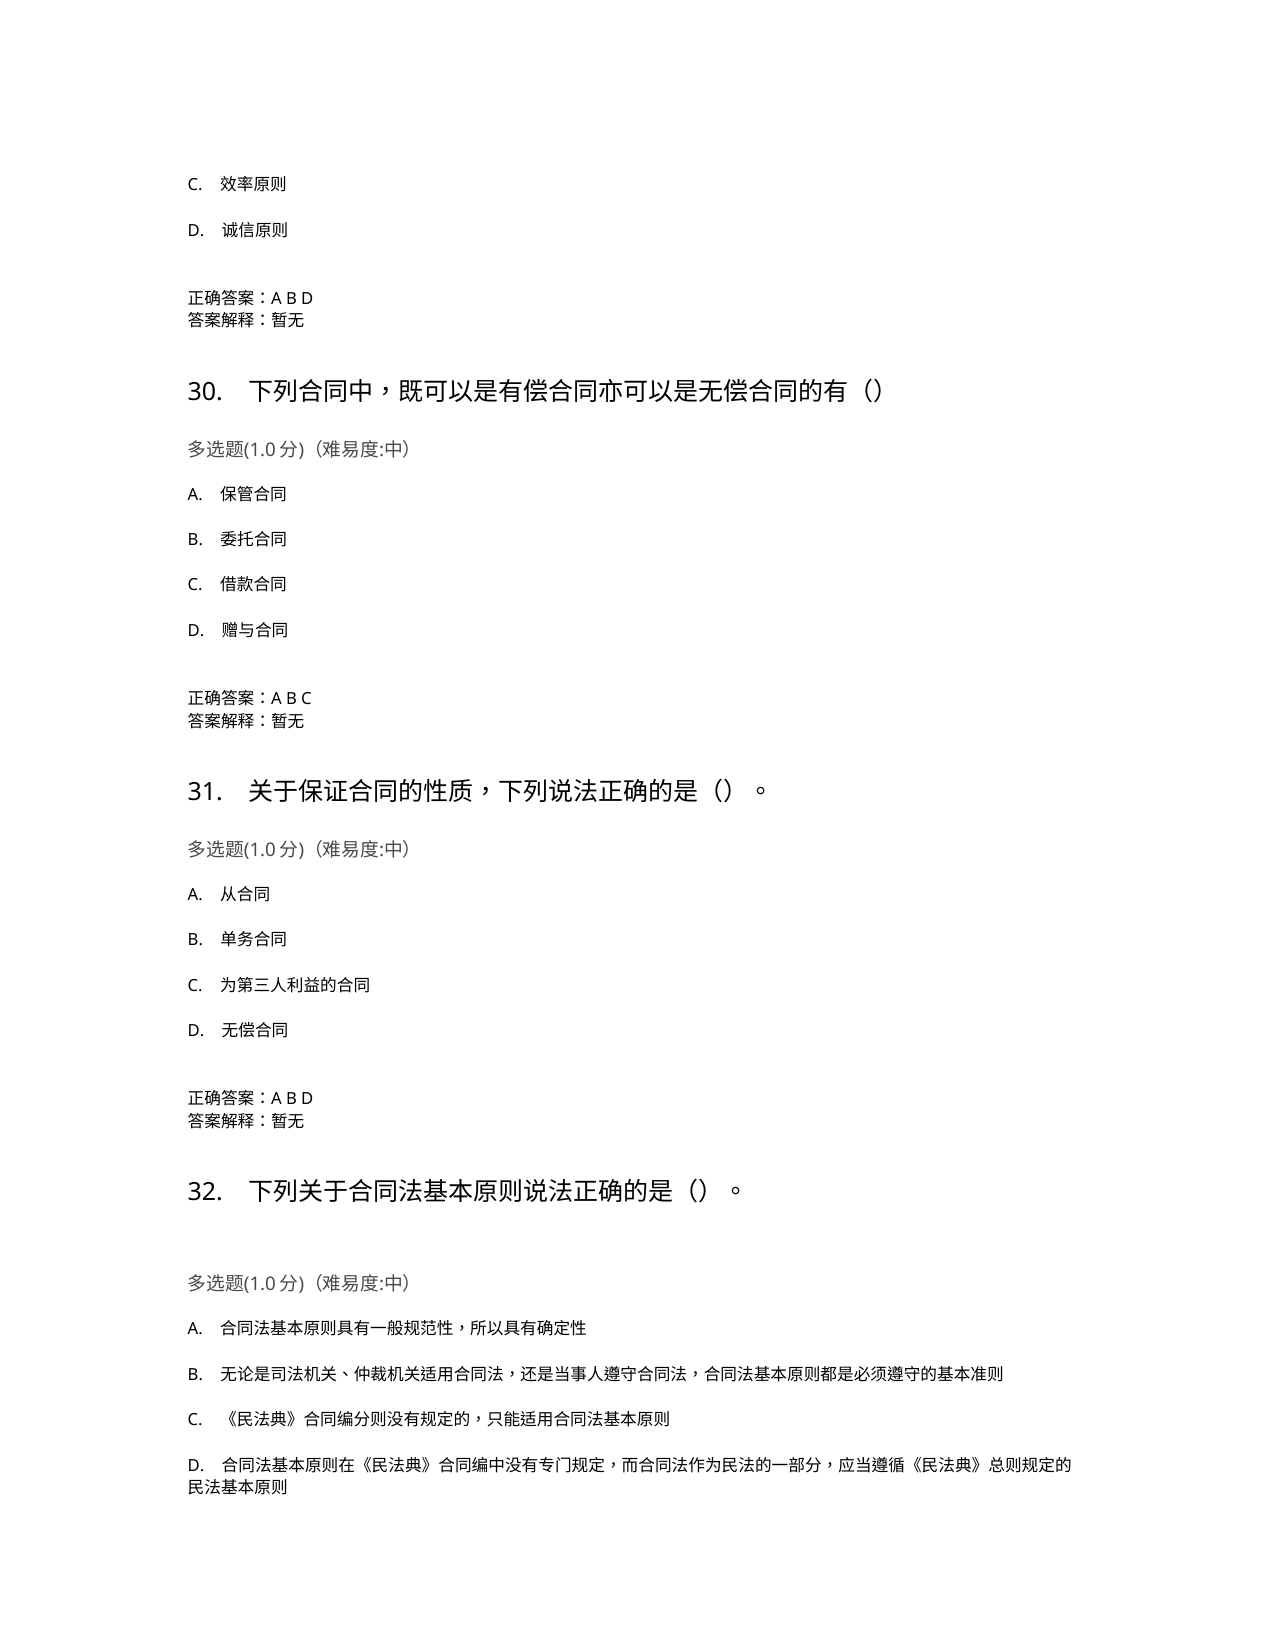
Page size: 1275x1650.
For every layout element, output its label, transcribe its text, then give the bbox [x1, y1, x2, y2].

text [187, 1317, 1087, 1498]
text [187, 150, 1087, 332]
text 31. 关于保证合同的性质，下列说法正确的是（）。 [187, 774, 1087, 836]
text 多选题(1.0分)（难易度:中） [187, 436, 1087, 461]
text 多选题(1.0分)（难易度:中） [187, 1271, 1087, 1296]
text 32. 下列关于合同法基本原则说法正确的是（）。 [187, 1174, 1087, 1271]
text 30. 下列合同中，既可以是有偿合同亦可以是无偿合同的有（） [187, 373, 1087, 436]
text 多选题(1.0分)（难易度:中） [187, 836, 1087, 862]
text A. 从合同 B. 单务合同 C. 为第三人利益的合同 D. 无偿合同 正确答案：A B D 答案解释：暂无 [187, 882, 1087, 1132]
text A. 保管合同 B. 委托合同 C. 借款合同 D. 赠与合同 正确答案：A B C 答案解释：暂无 [187, 482, 1087, 732]
